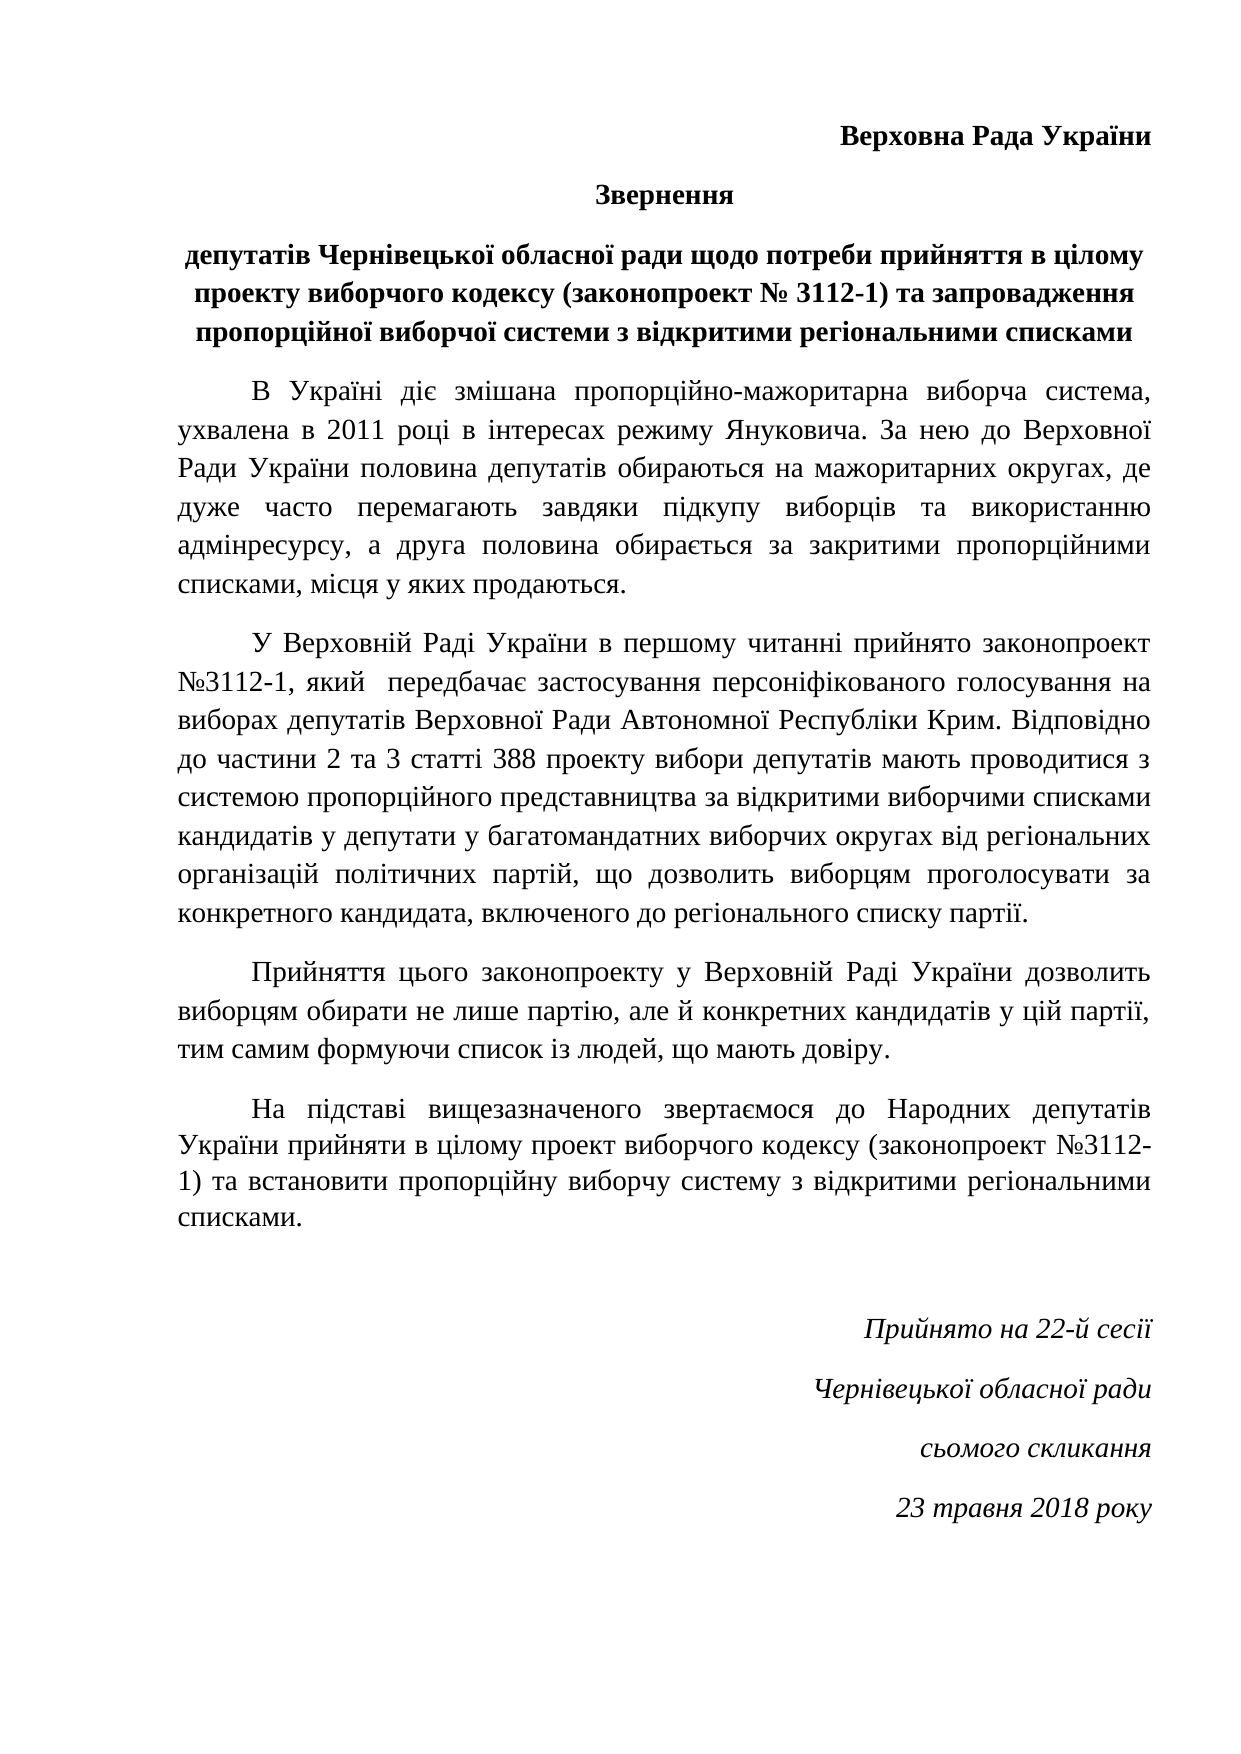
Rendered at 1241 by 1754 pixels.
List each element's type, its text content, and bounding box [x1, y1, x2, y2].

text Звернення [177, 177, 1152, 211]
text Верховна Рада України [177, 118, 1152, 152]
text Прийняття цього законопроекту у Верховній Раді України дозволить виборцям обирати не лише партію, але й конкретних кандидатів у цій партії, тим самим формуючи список із людей, що мають довіру. [177, 954, 1152, 1065]
text Чернівецької обласної ради [177, 1371, 1152, 1404]
text депутатів Чернівецької обласної ради щодо потреби прийняття в цілому проекту виборчого кодексу (законопроект № 3112-1) та запровадження пропорційної виборчої системи з відкритими регіональними списками [177, 237, 1152, 347]
text У Верховній Раді України в першому читанні прийнято законопроект №3112-1, який передбачає застосування персоніфікованого голосування на виборах депутатів Верховної Ради Автономної Республіки Крим. Відповідно до частини 2 та 3 статті 388 проекту вибори депутатів мають проводитися з системою пропорційного представництва за відкритими виборчими списками кандидатів у депутати у багатомандатних виборчих округах від регіональних організацій політичних партій, що дозволить виборцям проголосувати за конкретного кандидата, включеного до регіонального списку партії. [177, 625, 1152, 929]
text На підставі вищезазначеного звертаємося до Народних депутатів України прийняти в цілому проект виборчого кодексу (законопроект №3112-1) та встановити пропорційну виборчу систему з відкритими регіональними списками. [177, 1091, 1152, 1233]
text сьомого скликання [177, 1430, 1152, 1464]
text В Україні діє змішана пропорційно-мажоритарна виборча система, ухвалена в 2011 році в інтересах режиму Януковича. За нею до Верховної Ради України половина депутатів обираються на мажоритарних округах, де дуже часто перемагають завдяки підкупу виборців та використанню адмінресурсу, а друга половина обирається за закритими пропорційними списками, місця у яких продаються. [177, 373, 1152, 599]
text Прийнято на 22-й сесії [177, 1312, 1152, 1345]
text 23 травня 2018 року [177, 1490, 1152, 1523]
